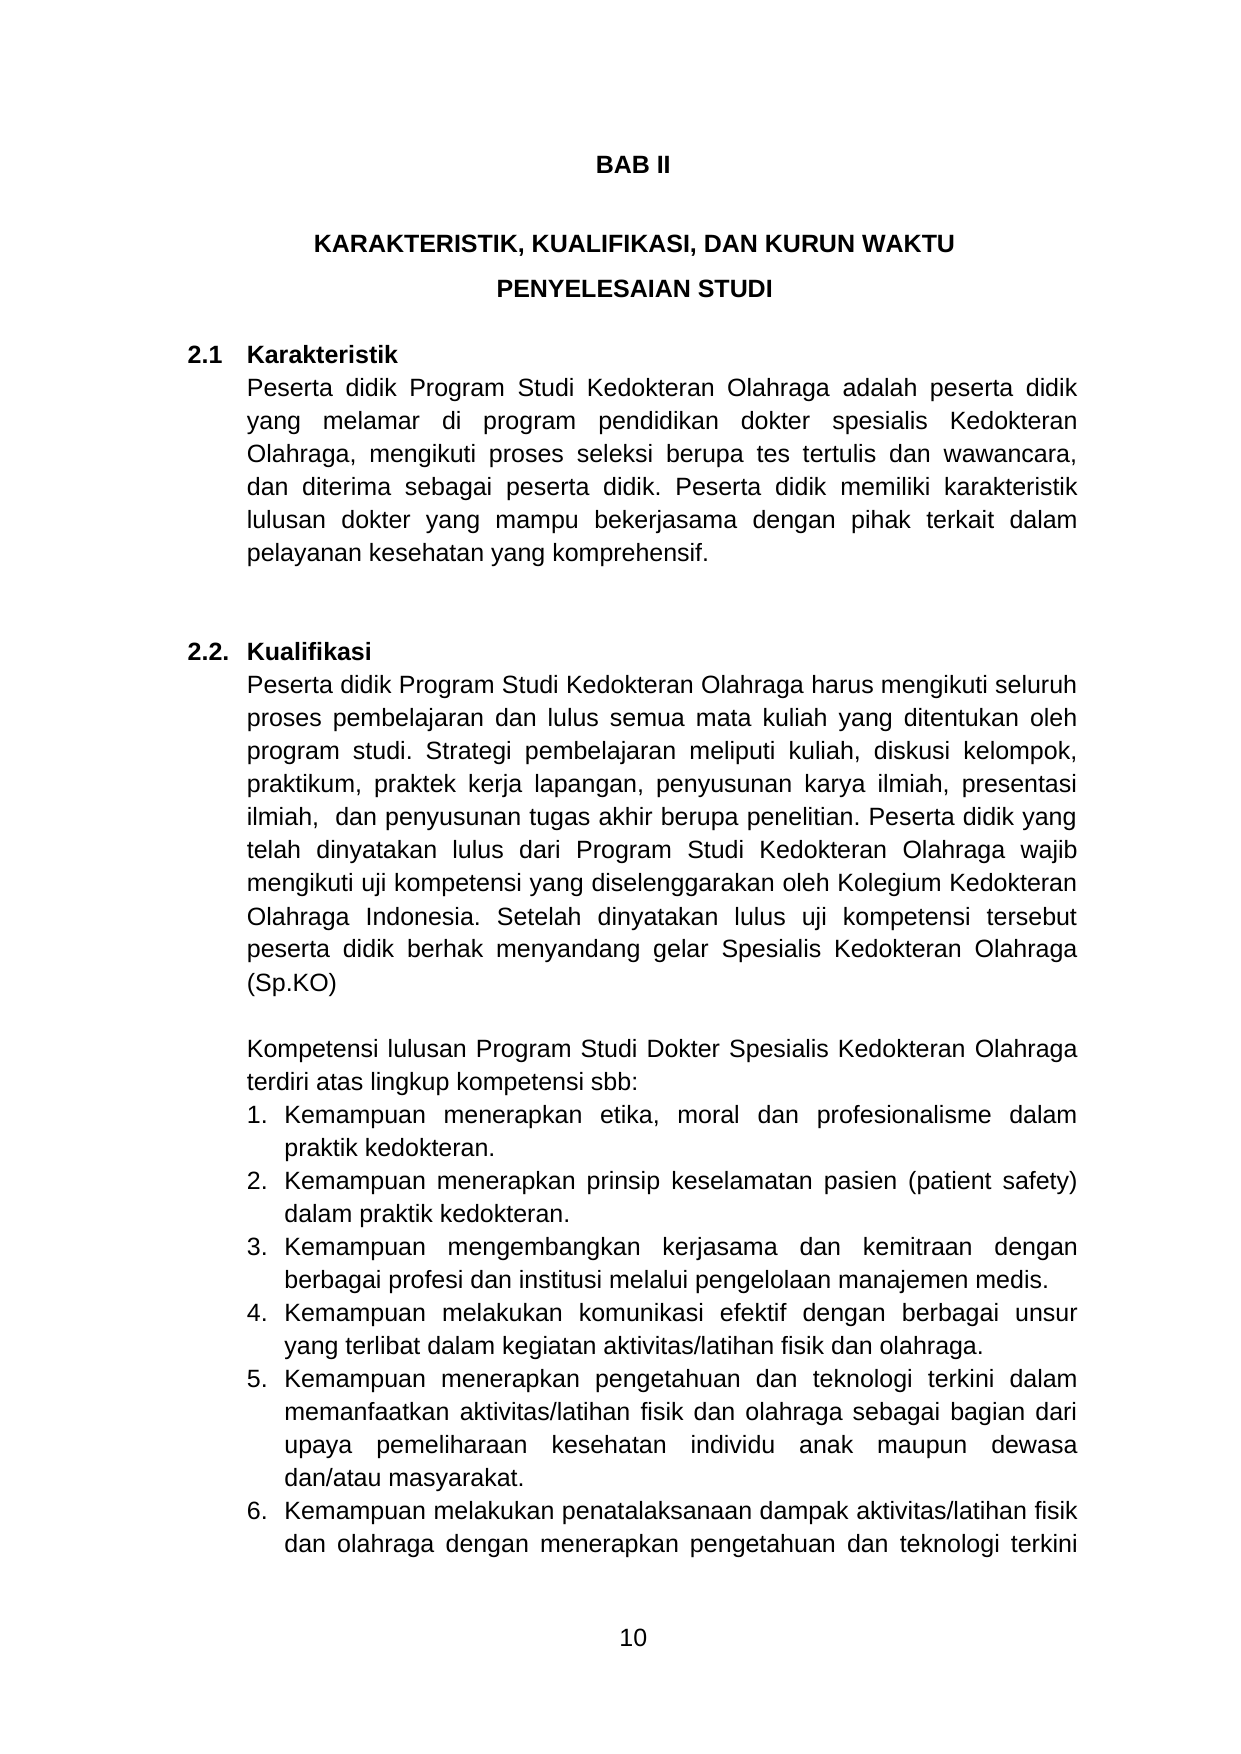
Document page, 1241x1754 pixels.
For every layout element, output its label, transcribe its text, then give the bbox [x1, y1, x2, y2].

list Kemampuan menerapkan pengetahuan dan teknologi terkini dalam memanfaatkan aktivitas/latihan fisik dan olahraga sebagai bagian dari upaya pemeliharaan kesehatan individu anak maupun dewasa dan/atau masyarakat. [247, 1364, 1078, 1492]
text 2.1 Karakteristik [187, 340, 1078, 369]
list Kemampuan menerapkan prinsip keselamatan pasien (patient safety) dalam praktik kedokteran. [247, 1166, 1078, 1227]
list Kemampuan melakukan komunikasi efektif dengan berbagai unsur yang terlibat dalam kegiatan aktivitas/latihan fisik dan olahraga. [247, 1298, 1078, 1359]
text 2.2. Kualifikasi [187, 637, 1078, 666]
text Kompetensi lulusan Program Studi Dokter Spesialis Kedokteran Olahraga terdiri atas lingkup kompetensi sbb: [247, 1033, 1078, 1095]
text Peserta didik Program Studi Kedokteran Olahraga adalah peserta didik yang melamar di program pendidikan dokter spesialis Kedokteran Olahraga, mengikuti proses seleksi berupa tes tertulis dan wawancara, dan diterima sebagai peserta didik. Peserta didik memiliki karakteristik lulusan dokter yang mampu bekerjasama dengan pihak terkait dalam pelayanan kesehatan yang komprehensif. [187, 373, 1078, 567]
text BAB II [187, 150, 1078, 179]
text Karakteristik, Kualifikasi, dan Kurun Waktu [190, 228, 1078, 257]
list Kemampuan menerapkan etika, moral dan profesionalisme dalam praktik kedokteran. [247, 1099, 1078, 1161]
list Kemampuan mengembangkan kerjasama dan kemitraan dengan berbagai profesi dan institusi melalui pengelolaan manajemen medis. [247, 1232, 1078, 1293]
text Penyelesaian STUDI [190, 274, 1078, 303]
text Peserta didik Program Studi Kedokteran Olahraga harus mengikuti seluruh proses pembelajaran dan lulus semua mata kuliah yang ditentukan oleh program studi. Strategi pembelajaran meliputi kuliah, diskusi kelompok, praktikum, praktek kerja lapangan, penyusunan karya ilmiah, presentasi ilmiah, dan penyusunan tugas akhir berupa penelitian. Peserta didik yang telah dinyatakan lulus dari Program Studi Kedokteran Olahraga wajib mengikuti uji kompetensi yang diselenggarakan oleh Kolegium Kedokteran Olahraga Indonesia. Setelah dinyatakan lulus uji kompetensi tersebut peserta didik berhak menyandang gelar Spesialis Kedokteran Olahraga (Sp.KO) [187, 670, 1078, 996]
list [247, 1496, 1078, 1558]
